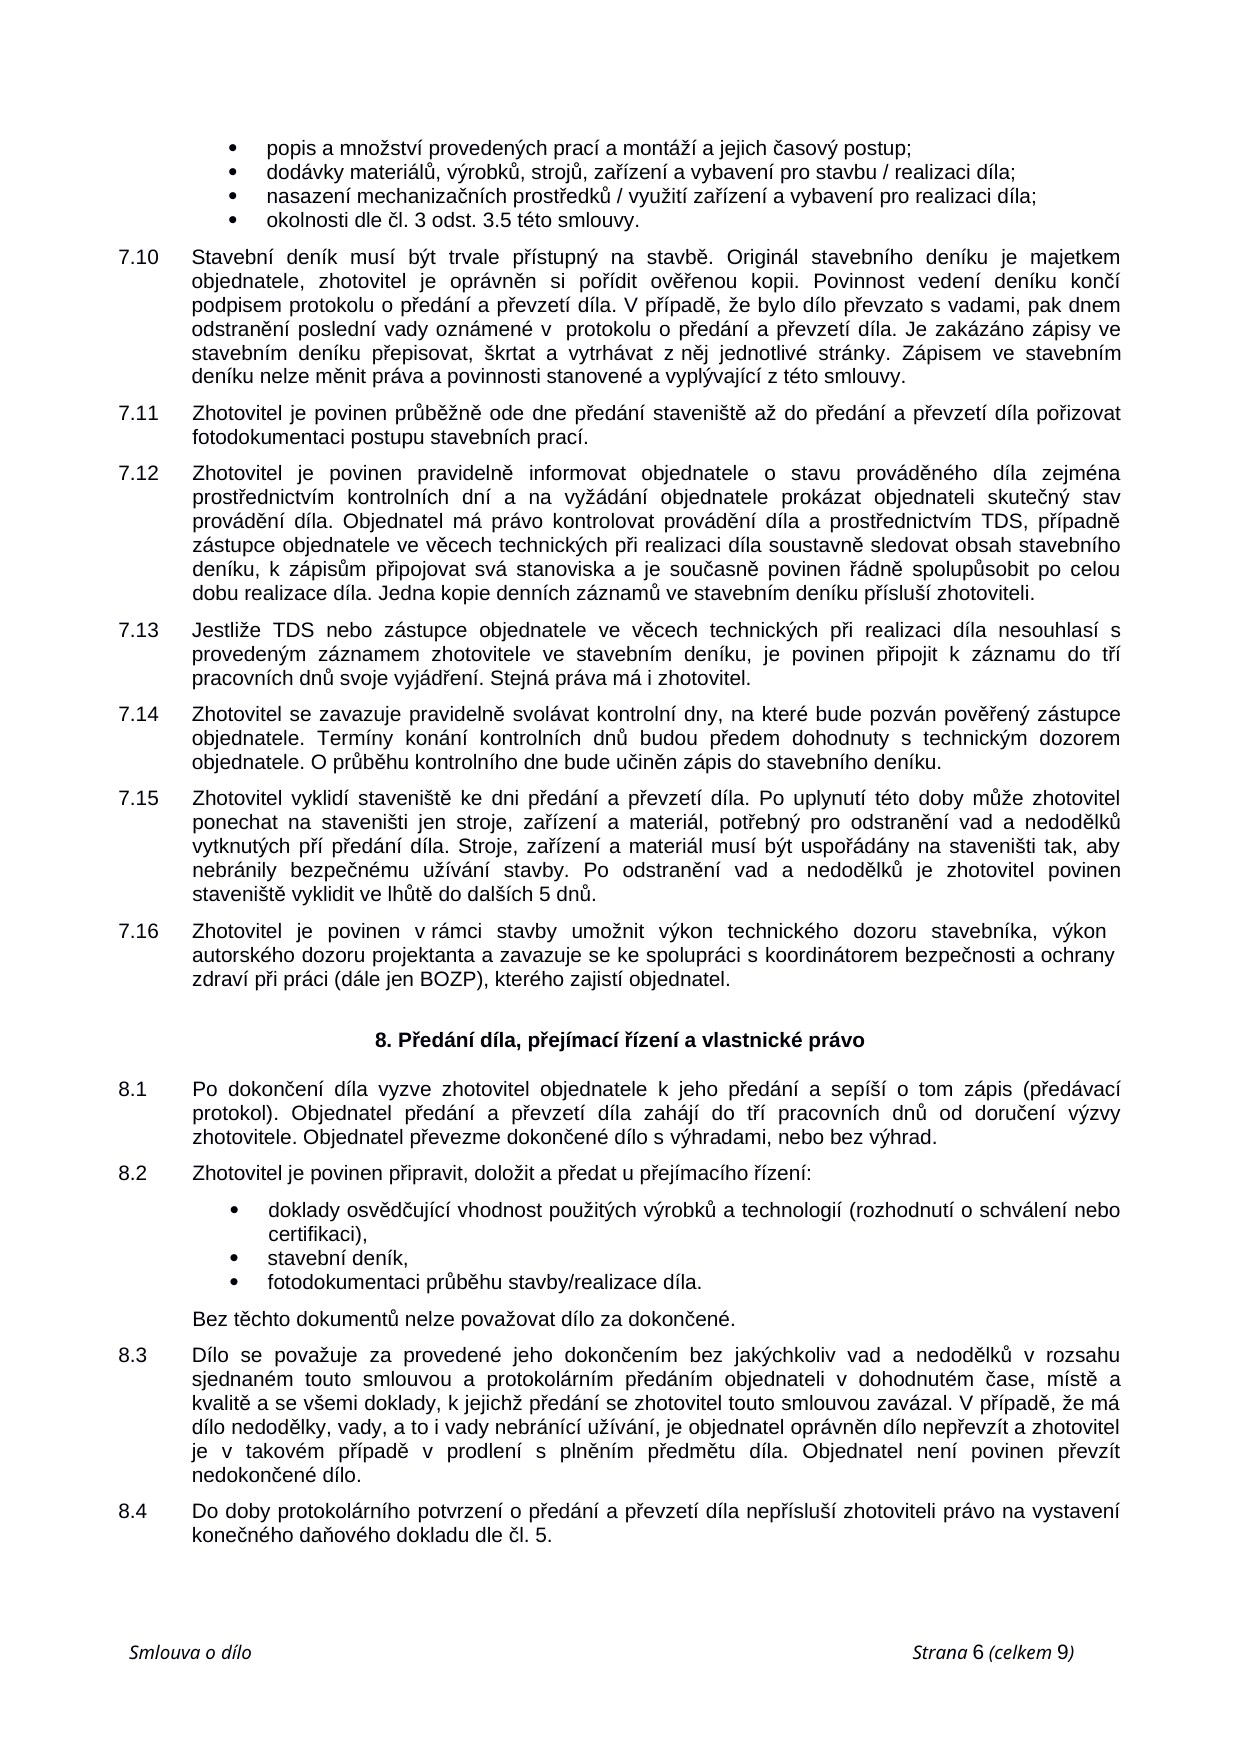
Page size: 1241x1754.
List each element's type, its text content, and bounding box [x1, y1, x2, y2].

list doklady osvědčující vhodnost použitých výrobků a technologií (rozhodnutí o schválení nebo certifikaci), [231, 1198, 1122, 1246]
list dodávky materiálů, výrobků, strojů, zařízení a vybavení pro stavbu / realizaci díla; [229, 160, 1122, 184]
text 7.13 Jestliže TDS nebo zástupce objednatele ve věcech technických při realizaci díla nesouhlasí s provedeným záznamem zhotovitele ve stavebním deníku, je povinen připojit k záznamu do tří pracovních dnů svoje vyjádření. Stejná práva má i zhotovitel. [118, 617, 1122, 689]
list stavební deník, [230, 1246, 1122, 1270]
list okolnosti dle čl. 3 odst. 3.5 této smlouvy. [229, 208, 1122, 232]
text 8. Předání díla, přejímací řízení a vlastnické právo [118, 1028, 1122, 1052]
text 7.12 Zhotovitel je povinen pravidelně informovat objednatele o stavu prováděného díla zejména prostřednictvím kontrolních dní a na vyžádání objednatele prokázat objednateli skutečný stav provádění díla. Objednatel má právo kontrolovat provádění díla a prostřednictvím TDS, případně zástupce objednatele ve věcech technických při realizaci díla soustavně sledovat obsah stavebního deníku, k zápisům připojovat svá stanoviska a je současně povinen řádně spolupůsobit po celou dobu realizace díla. Jedna kopie denních záznamů ve stavebním deníku přísluší zhotoviteli. [118, 461, 1122, 605]
text 8.3 Dílo se považuje za provedené jeho dokončením bez jakýchkoliv vad a nedodělků v rozsahu sjednaném touto smlouvou a protokolárním předáním objednateli v dohodnutém čase, místě a kvalitě a se všemi doklady, k jejichž předání se zhotovitel touto smlouvou zavázal. V případě, že má dílo nedodělky, vady, a to i vady nebránící užívání, je objednatel oprávněn dílo nepřevzít a zhotovitel je v takovém případě v prodlení s plněním předmětu díla. Objednatel není povinen převzít nedokončené dílo. [118, 1343, 1122, 1487]
list popis a množství provedených prací a montáží a jejich časový postup; [229, 136, 1122, 160]
text 7.16 Zhotovitel je povinen v rámci stavby umožnit výkon technického dozoru stavebníka, výkon autorského dozoru projektanta a zavazuje se ke spolupráci s koordinátorem bezpečnosti a ochrany zdraví při práci (dále jen BOZP), kterého zajistí objednatel. [118, 918, 1122, 990]
list nasazení mechanizačních prostředků / využití zařízení a vybavení pro realizaci díla; [229, 184, 1122, 208]
text 8.1 Po dokončení díla vyzve zhotovitel objednatele k jeho předání a sepíší o tom zápis (předávací protokol). Objednatel předání a převzetí díla zahájí do tří pracovních dnů od doručení výzvy zhotovitele. Objednatel převezme dokončené dílo s výhradami, nebo bez výhrad. [118, 1077, 1122, 1149]
text 7.14 Zhotovitel se zavazuje pravidelně svolávat kontrolní dny, na které bude pozván pověřený zástupce objednatele. Termíny konání kontrolních dnů budou předem dohodnuty s technickým dozorem objednatele. O průběhu kontrolního dne bude učiněn zápis do stavebního deníku. [118, 702, 1122, 774]
text 7.11 Zhotovitel je povinen průběžně ode dne předání staveniště až do předání a převzetí díla pořizovat fotodokumentaci postupu stavebních prací. [118, 401, 1122, 449]
text 8.4 Do doby protokolárního potvrzení o předání a převzetí díla nepřísluší zhotoviteli právo na vystavení konečného daňového dokladu dle čl. 5. [118, 1499, 1122, 1547]
text 7.10 Stavební deník musí být trvale přístupný na stavbě. Originál stavebního deníku je majetkem objednatele, zhotovitel je oprávněn si pořídit ověřenou kopii. Povinnost vedení deníku končí podpisem protokolu o předání a převzetí díla. V případě, že bylo dílo převzato s vadami, pak dnem odstranění poslední vady oznámené v protokolu o předání a převzetí díla. Je zakázáno zápisy ve stavebním deníku přepisovat, škrtat a vytrhávat z něj jednotlivé stránky. Zápisem ve stavebním deníku nelze měnit práva a povinnosti stanovené a vyplývající z této smlouvy. [118, 244, 1122, 388]
list fotodokumentaci průběhu stavby/realizace díla. [230, 1270, 1122, 1294]
text 7.15 Zhotovitel vyklidí staveniště ke dni předání a převzetí díla. Po uplynutí této doby může zhotovitel ponechat na staveništi jen stroje, zařízení a materiál, potřebný pro odstranění vad a nedodělků vytknutých pří předání díla. Stroje, zařízení a materiál musí být uspořádány na staveništi tak, aby nebránily bezpečnému užívání stavby. Po odstranění vad a nedodělků je zhotovitel povinen staveniště vyklidit ve lhůtě do dalších 5 dnů. [118, 786, 1122, 906]
text 8.2 Zhotovitel je povinen připravit, doložit a předat u přejímacího řízení: [118, 1161, 1122, 1185]
text Bez těchto dokumentů nelze považovat dílo za dokončené. [192, 1306, 1122, 1330]
